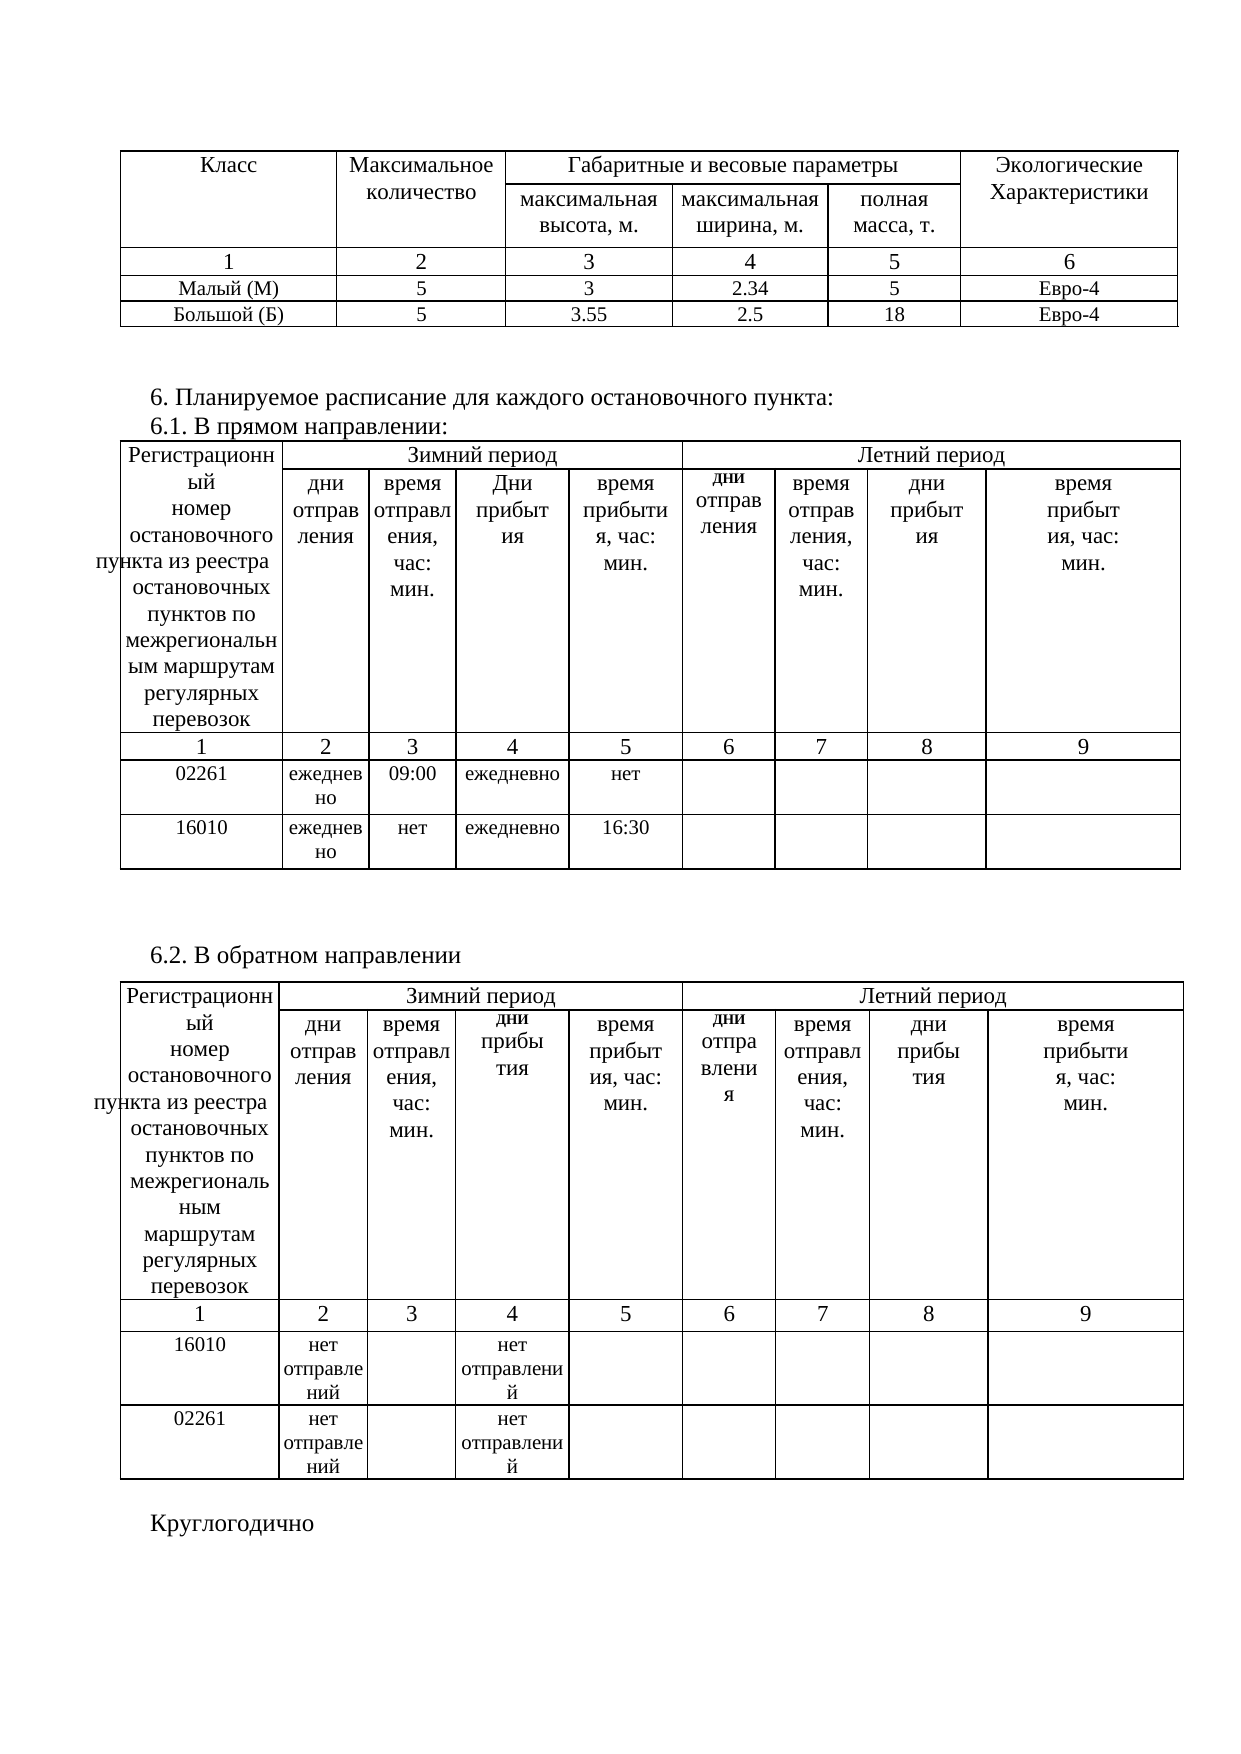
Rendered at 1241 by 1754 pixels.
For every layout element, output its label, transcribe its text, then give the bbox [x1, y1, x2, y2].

table_cell время отправл ения, час: мин. [776, 1011, 869, 1299]
table_cell 3 [368, 1300, 455, 1331]
table_cell Большой (Б) [121, 302, 336, 326]
table_cell 6 [683, 733, 774, 759]
table_cell 2 [280, 1300, 367, 1331]
table_cell 2.5 [673, 302, 827, 326]
table_cell [776, 1332, 869, 1404]
table_cell дни прибы тия [870, 1011, 987, 1299]
table_cell 8 [868, 733, 985, 759]
table_cell [776, 815, 867, 868]
table_cell Дни прибыт ия [457, 470, 568, 731]
table_cell 4 [457, 733, 568, 759]
table_cell [870, 1406, 987, 1478]
table_cell [368, 1406, 455, 1478]
table_header Экологические Характеристики [961, 152, 1177, 247]
table_cell 8 [870, 1300, 987, 1331]
table_cell [989, 1406, 1183, 1478]
table_cell ежедневно [457, 761, 568, 814]
table_cell ежедневно [283, 761, 368, 814]
text 6.1. В прямом направлении: [150, 411, 1090, 440]
table_cell нет отправлений [280, 1332, 367, 1404]
table_cell 2 [283, 733, 368, 759]
table_cell Евро-4 [961, 302, 1177, 326]
table_cell время прибыти я, час: мин. [570, 470, 682, 731]
table_cell [987, 761, 1180, 814]
table_cell 4 [456, 1300, 568, 1331]
table_header Регистрационный номер остановочного пункта из реестра остановочных пунктов по межрегиональным маршрутам регулярных перевозок [121, 983, 278, 1299]
table_cell [987, 815, 1180, 868]
table_cell 5 [337, 276, 505, 300]
table_cell ежедневно [283, 815, 368, 868]
table_cell 5 [829, 276, 960, 300]
table_header Зимний период [283, 442, 682, 468]
table_header Летний период [683, 983, 1183, 1009]
table_cell 7 [776, 1300, 869, 1331]
table_cell 7 [776, 733, 867, 759]
table_cell дни прибыт ия [868, 470, 985, 731]
table_cell ежедневно [457, 815, 568, 868]
table_cell ДНИ отправ ления [683, 470, 774, 731]
table_cell 02261 [121, 1406, 278, 1478]
table_cell [776, 761, 867, 814]
table_cell дни отправ ления [280, 1011, 367, 1299]
table_cell [776, 1406, 869, 1478]
table_cell [683, 761, 774, 814]
table_cell [989, 1332, 1183, 1404]
table_cell 3.55 [506, 302, 672, 326]
table_cell 16010 [121, 815, 282, 868]
table_cell 1 [121, 1300, 278, 1331]
table_cell Евро-4 [961, 276, 1177, 300]
table_cell [683, 1332, 775, 1404]
table_cell 5 [570, 733, 682, 759]
table_cell 1 [121, 733, 282, 759]
table_cell нет отправлений [456, 1406, 568, 1478]
table_cell 5 [337, 302, 505, 326]
table_cell [868, 761, 985, 814]
text Круглогодично [150, 1508, 1090, 1537]
text 6.2. В обратном направлении [150, 940, 1090, 968]
table_cell ДНИ прибы тия [456, 1011, 568, 1299]
table_header Класс [121, 152, 336, 247]
table_cell [570, 1406, 682, 1478]
table_header Габаритные и весовые параметры [506, 152, 960, 183]
table_cell ДНИ отпра влени я [683, 1011, 775, 1299]
table_cell 9 [987, 733, 1180, 759]
table_cell время отправ ления, час: мин. [776, 470, 867, 731]
table_cell нет отправлений [456, 1332, 568, 1404]
table_cell 16010 [121, 1332, 278, 1404]
table_cell 1 [121, 248, 336, 274]
table_header Зимний период [280, 983, 682, 1009]
table_cell время прибыт ия, час: мин. [570, 1011, 682, 1299]
table_cell время отправл ения, час: мин. [368, 1011, 455, 1299]
table_cell 9 [989, 1300, 1183, 1331]
table_cell 09:00 [370, 761, 455, 814]
table_header Летний период [683, 442, 1180, 468]
table_cell время прибыти я, час: мин. [989, 1011, 1183, 1299]
table_cell Малый (М) [121, 276, 336, 300]
table_cell 3 [370, 733, 455, 759]
table_cell 18 [829, 302, 960, 326]
table_header Максимальное количество [337, 152, 505, 247]
table_cell 6 [961, 248, 1177, 274]
table_cell 3 [506, 276, 672, 300]
table_cell 6 [683, 1300, 775, 1331]
table_cell [868, 815, 985, 868]
table_cell [368, 1332, 455, 1404]
table_cell 2 [337, 248, 505, 274]
table_cell нет отправлений [280, 1406, 367, 1478]
table_cell максимальная ширина, м. [673, 185, 827, 247]
table_cell нет [570, 761, 682, 814]
table_cell полная масса, т. [829, 185, 960, 247]
table_cell максимальная высота, м. [506, 185, 672, 247]
table_cell время прибыт ия, час: мин. [987, 470, 1180, 731]
table_cell 5 [570, 1300, 682, 1331]
table_cell 3 [506, 248, 672, 274]
table_cell [683, 1406, 775, 1478]
table_cell 4 [673, 248, 827, 274]
table_cell 16:30 [570, 815, 682, 868]
table_cell 02261 [121, 761, 282, 814]
table_cell [683, 815, 774, 868]
table_cell время отправл ения, час: мин. [370, 470, 455, 731]
table_cell нет [370, 815, 455, 868]
table_cell 2.34 [673, 276, 827, 300]
table_cell [570, 1332, 682, 1404]
table_cell 5 [829, 248, 960, 274]
table_header Регистрационный номер остановочного пункта из реестра остановочных пунктов по межрегиональным маршрутам регулярных перевозок [121, 442, 282, 731]
text 6. Планируемое расписание для каждого остановочного пункта: [150, 382, 1090, 411]
table_cell дни отправ ления [283, 470, 368, 731]
table_cell [870, 1332, 987, 1404]
